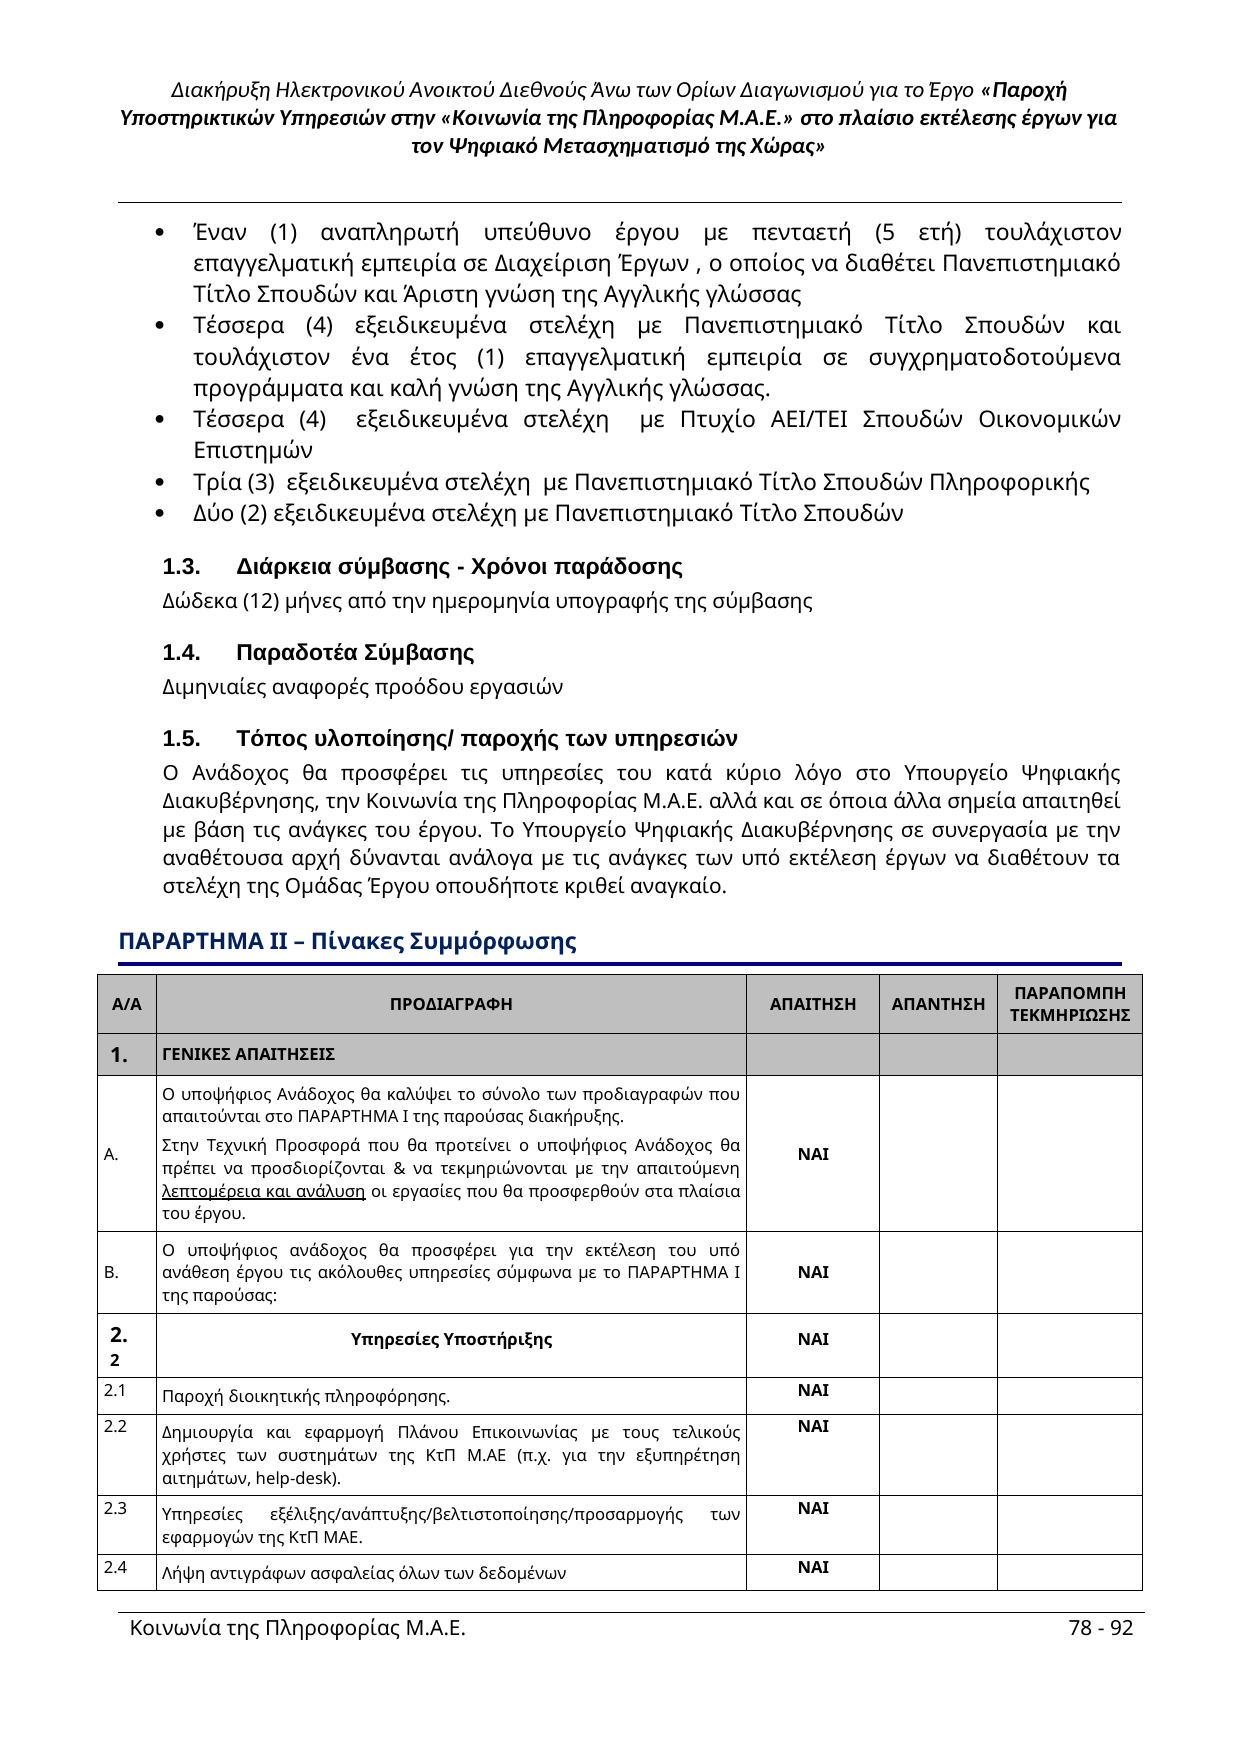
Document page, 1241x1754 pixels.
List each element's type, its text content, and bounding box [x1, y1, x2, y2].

table_header ΑΠΑΝΤΗΣΗ [880, 975, 997, 1033]
list Τέσσερα (4) εξειδικευμένα στελέχη με Πτυχίο ΑΕΙ/ΤΕΙ Σπουδών Οικονομικών Επιστημών [156, 403, 1122, 466]
table_cell [880, 1378, 997, 1413]
table_cell Ο υποψήφιος Ανάδοχος θα καλύψει το σύνολο των προδιαγραφών που απαιτούνται στο ΠΑΡΑΡΤΗΜΑ Ι της παρούσας διακήρυξης. Στην Τεχνική Προσφορά που θα προτείνει ο υποψήφιος Ανάδοχος θα πρέπει να προσδιορίζονται & να τεκμηριώνονται με την απαιτούμενη λεπτομέρεια και ανάλυση οι εργασίες που θα προσφερθούν στα πλαίσια του έργου. [157, 1076, 746, 1231]
text Ο Ανάδοχος θα προσφέρει τις υπηρεσίες του κατά κύριο λόγο στο Υπουργείο Ψηφιακής Διακυβέρνησης, την Κοινωνία της Πληροφορίας Μ.Α.Ε. αλλά και σε όποια άλλα σημεία απαιτηθεί με βάση τις ανάγκες του έργου. Το Υπουργείο Ψηφιακής Διακυβέρνησης σε συνεργασία με την αναθέτουσα αρχή δύνανται ανάλογα με τις ανάγκες των υπό εκτέλεση έργων να διαθέτουν τα στελέχη της Ομάδας Έργου οπουδήποτε κριθεί αναγκαίο. [162, 758, 1122, 900]
table_cell 2.4 [98, 1555, 156, 1590]
table_cell ΝΑΙ [747, 1555, 879, 1590]
table_cell [998, 1232, 1142, 1313]
table_cell [998, 1496, 1142, 1554]
table_cell [998, 1555, 1142, 1590]
table_cell ΝΑΙ [747, 1378, 879, 1413]
table_header ΠΑΡΑΠΟΜΠΗ ΤΕΚΜΗΡΙΩΣΗΣ [998, 975, 1142, 1033]
text Δώδεκα (12) μήνες από την ημερομηνία υπογραφής της σύμβασης [162, 586, 1122, 614]
table_cell Παροχή διοικητικής πληροφόρησης. [157, 1378, 746, 1413]
table_cell ΝΑΙ [747, 1232, 879, 1313]
table_cell [998, 1378, 1142, 1413]
list Τέσσερα (4) εξειδικευμένα στελέχη με Πανεπιστημιακό Τίτλο Σπουδών και τουλάχιστον ένα έτος (1) επαγγελματική εμπειρία σε συγχρηματοδοτούμενα προγράμματα και καλή γνώση της Αγγλικής γλώσσας. [156, 309, 1122, 403]
table_cell [880, 1232, 997, 1313]
list Παραδοτέα Σύμβασης [162, 639, 1122, 666]
table_cell ΝΑΙ [747, 1415, 879, 1495]
table_cell [880, 1555, 997, 1590]
table_cell [98, 1034, 156, 1075]
list Τρία (3) εξειδικευμένα στελέχη με Πανεπιστημιακό Τίτλο Σπουδών Πληροφορικής [156, 466, 1122, 497]
table_cell Λήψη αντιγράφων ασφαλείας όλων των δεδομένων [157, 1555, 746, 1590]
table_header ΑΠΑΙΤΗΣΗ [747, 975, 879, 1033]
table_cell Δημιουργία και εφαρμογή Πλάνου Επικοινωνίας με τους τελικούς χρήστες των συστημάτων της ΚτΠ Μ.ΑΕ (π.χ. για την εξυπηρέτηση αιτημάτων, help-desk). [157, 1415, 746, 1495]
text Διμηνιαίες αναφορές προόδου εργασιών [162, 672, 1122, 700]
table_cell [747, 1034, 879, 1075]
table_cell [880, 1034, 997, 1075]
table_cell Α. [98, 1076, 156, 1231]
list Διάρκεια σύμβασης - Χρόνοι παράδοσης [162, 553, 1122, 579]
table_cell [998, 1314, 1142, 1377]
list Δύο (2) εξειδικευμένα στελέχη με Πανεπιστημιακό Τίτλο Σπουδών [156, 497, 1122, 528]
table_cell [880, 1496, 997, 1554]
table_header ΠΡΟΔΙΑΓΡΑΦΗ [157, 975, 746, 1033]
table_cell 2 [98, 1314, 156, 1377]
list Τόπος υλοποίησης/ παροχής των υπηρεσιών [162, 725, 1122, 752]
table_cell 2.2 [98, 1415, 156, 1495]
table_cell [998, 1076, 1142, 1231]
table_cell [998, 1034, 1142, 1075]
table_cell 2.1 [98, 1378, 156, 1413]
table_cell [880, 1415, 997, 1495]
subtitle ΠΑΡΑΡΤΗΜΑ ΙΙ – Πίνακες Συμμόρφωσης [118, 925, 1122, 962]
table_cell ΝΑΙ [747, 1496, 879, 1554]
table_cell Υπηρεσίες εξέλιξης/ανάπτυξης/βελτιστοποίησης/προσαρμογής των εφαρμογών της ΚτΠ ΜΑΕ. [157, 1496, 746, 1554]
table_cell [880, 1076, 997, 1231]
table_cell Υπηρεσίες Υποστήριξης [157, 1314, 746, 1377]
table_cell Ο υποψήφιος ανάδοχος θα προσφέρει για την εκτέλεση του υπό ανάθεση έργου τις ακόλουθες υπηρεσίες σύμφωνα με το ΠΑΡΑΡΤΗΜΑ Ι της παρούσας: [157, 1232, 746, 1313]
table_header Α/Α [98, 975, 156, 1033]
list Έναν (1) αναπληρωτή υπεύθυνο έργου με πενταετή (5 ετή) τουλάχιστον επαγγελματική εμπειρία σε Διαχείριση Έργων , ο οποίος να διαθέτει Πανεπιστημιακό Τίτλο Σπουδών και Άριστη γνώση της Αγγλικής γλώσσας [156, 216, 1122, 309]
table_cell 2.3 [98, 1496, 156, 1554]
table_cell Β. [98, 1232, 156, 1313]
table_cell [998, 1415, 1142, 1495]
table_cell ΓΕΝΙΚΕΣ ΑΠΑΙΤΗΣΕΙΣ [157, 1034, 746, 1075]
table_cell ΝΑΙ [747, 1314, 879, 1377]
table_cell ΝΑΙ [747, 1076, 879, 1231]
table_cell [880, 1314, 997, 1377]
